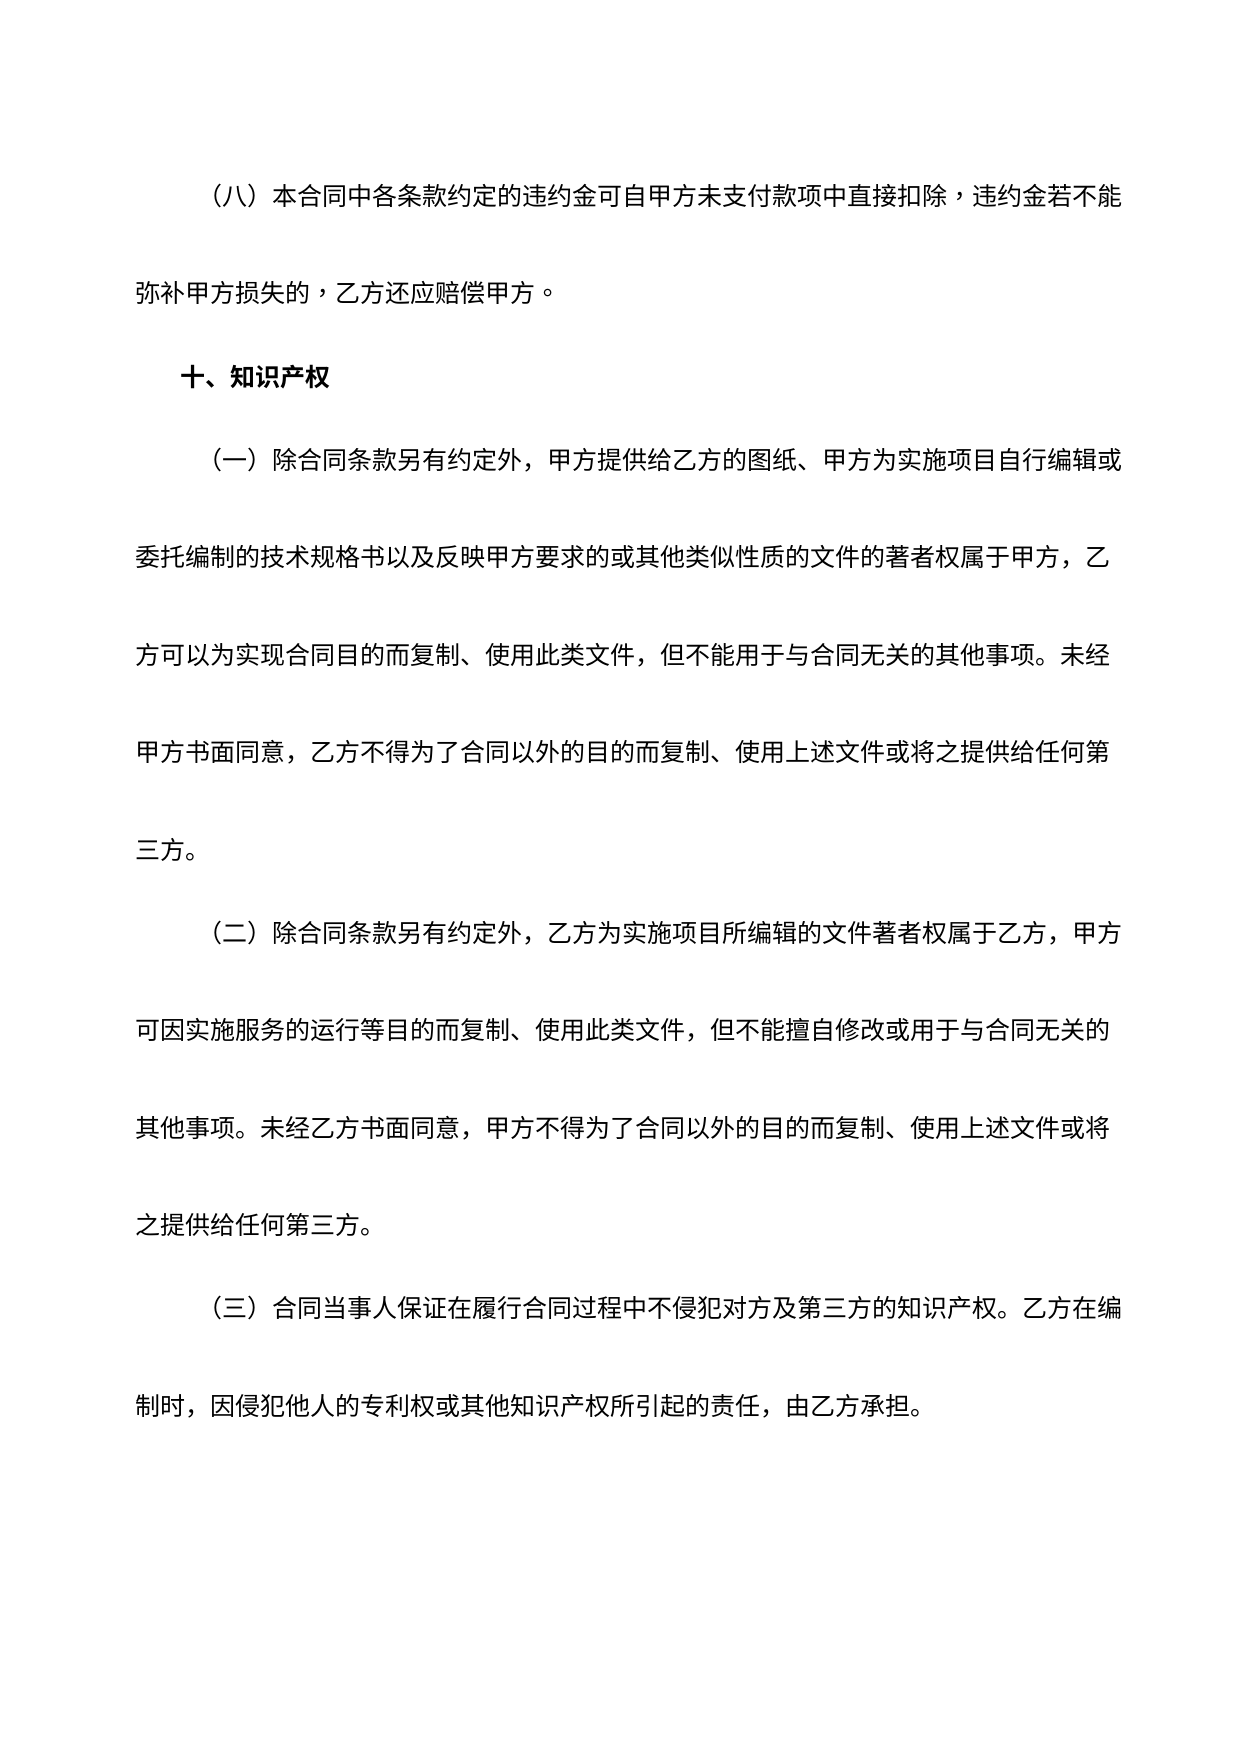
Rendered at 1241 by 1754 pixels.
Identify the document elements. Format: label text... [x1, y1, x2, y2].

text 十、知识产权 [135, 343, 1127, 408]
text （三）合同当事人保证在履行合同过程中不侵犯对方及第三方的知识产权。乙方在编制时，因侵犯他人的专利权或其他知识产权所引起的责任，由乙方承担。 [135, 1274, 1127, 1437]
text （二）除合同条款另有约定外，乙方为实施项目所编辑的文件著者权属于乙方，甲方可因实施服务的运行等目的而复制、使用此类文件，但不能擅自修改或用于与合同无关的其他事项。未经乙方书面同意，甲方不得为了合同以外的目的而复制、使用上述文件或将之提供给任何第三方。 [135, 899, 1127, 1256]
text （八）本合同中各条款约定的违约金可自甲方未支付款项中直接扣除，违约金若不能弥补甲方损失的，乙方还应赔偿甲方。 [135, 162, 1127, 324]
text （一）除合同条款另有约定外，甲方提供给乙方的图纸、甲方为实施项目自行编辑或委托编制的技术规格书以及反映甲方要求的或其他类似性质的文件的著者权属于甲方，乙方可以为实现合同目的而复制、使用此类文件，但不能用于与合同无关的其他事项。未经甲方书面同意，乙方不得为了合同以外的目的而复制、使用上述文件或将之提供给任何第三方。 [135, 426, 1127, 881]
